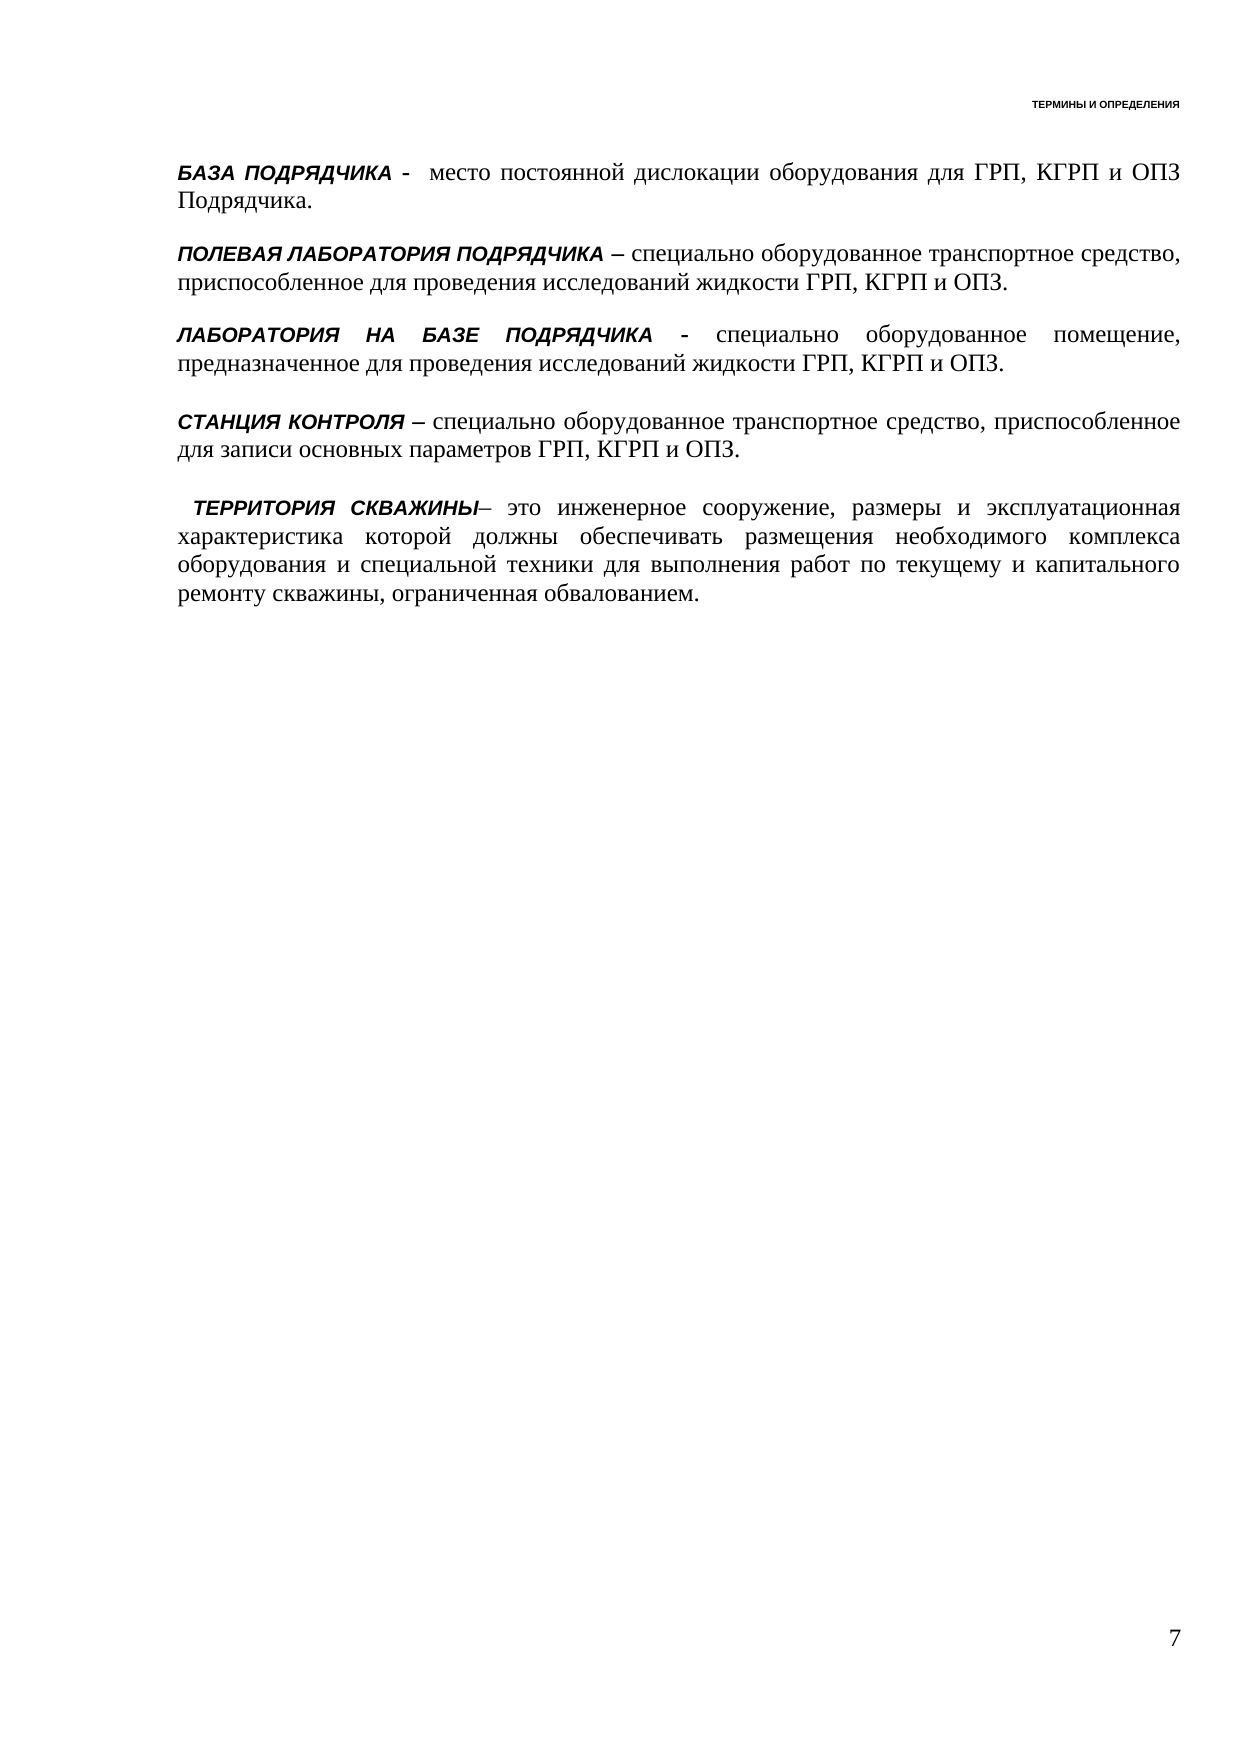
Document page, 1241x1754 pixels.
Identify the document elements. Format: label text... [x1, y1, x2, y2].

text Станция КОнтроля – специально оборудованное транспортное средство, приспособленное для записи основных параметров ГРП, КГРП и ОПЗ. [177, 406, 1181, 463]
text База Подрядчика - место постоянной дислокации оборудования для ГРП, КГРП и ОПЗ Подрядчика. [177, 157, 1181, 214]
text ТЕРРИТОРИЯ СКВАЖИНЫ– это инженерное сооружение, размеры и эксплуатационная характеристика которой должны обеспечивать размещения необходимого комплекса оборудования и специальной техники для выполнения работ по текущему и капитального ремонту скважины, ограниченная обвалованием. [177, 492, 1181, 607]
text Полевая лаборатория Подрядчика – специально оборудованное транспортное средство, приспособленное для проведения исследований жидкости ГРП, КГРП и ОПЗ. [177, 238, 1181, 296]
text Лаборатория на Базе Подрядчика - специально оборудованное помещение, предназначенное для проведения исследований жидкости ГРП, КГРП и ОПЗ. [177, 319, 1181, 377]
